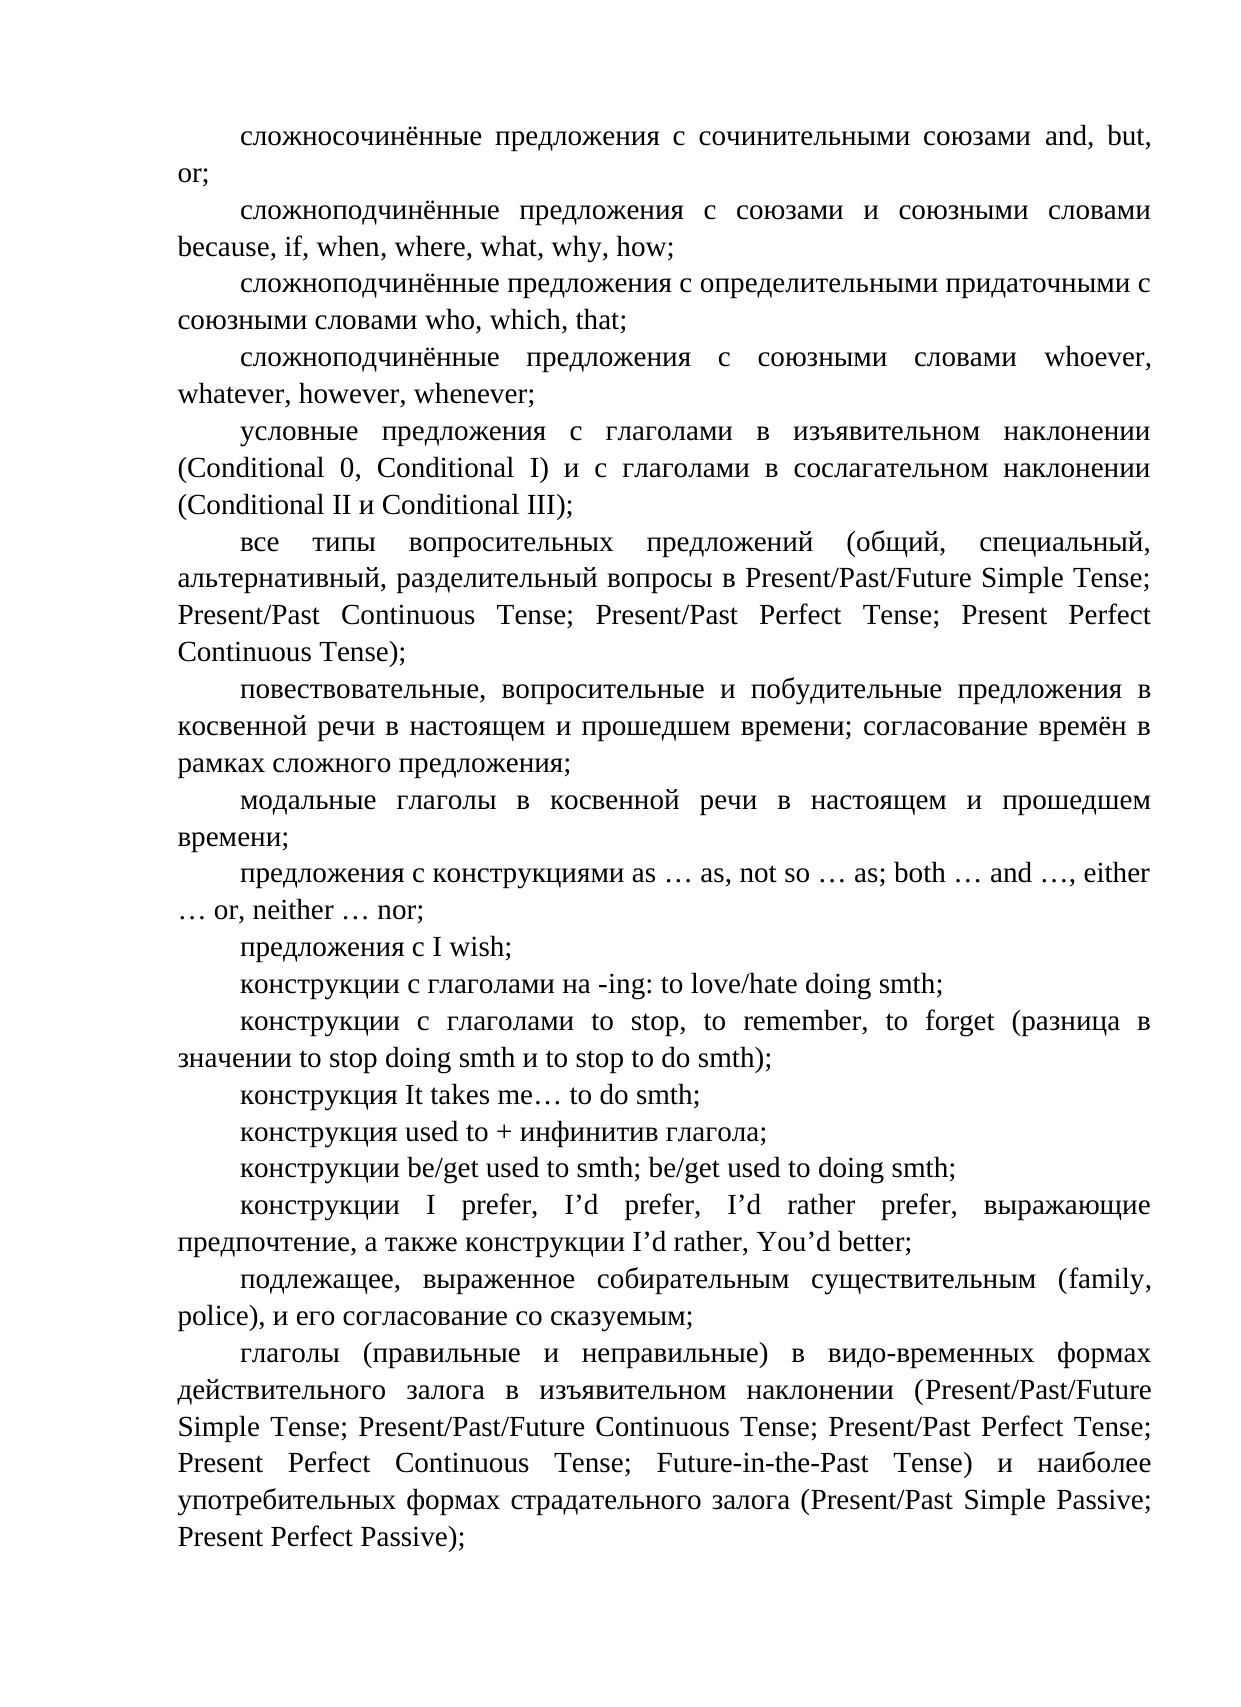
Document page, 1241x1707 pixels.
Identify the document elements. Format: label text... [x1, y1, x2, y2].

text модальные глаголы в косвенной речи в настоящем и прошедшем времени; [177, 782, 1152, 852]
text конструкция It takes me… to do smth; [177, 1077, 1152, 1110]
text глаголы (правильные и неправильные) в видо-временных формах действительного залога в изъявительном наклонении (Present/Past/Future Simple Tense; Present/Past/Future Continuous Tense; Present/Past Perfect Tense; Present Perfect Continuous Tense; Future-in-the-Past Tense) и наиболее употребительных формах страдательного залога (Present/Past Simple Passive; Present Perfect Passive); [177, 1335, 1152, 1553]
text конструкция used to + инфинитив глагола; [177, 1114, 1152, 1147]
text конструкции be/get used to smth; be/get used to doing smth; [177, 1151, 1152, 1184]
text конструкции c глаголами to stop, to remember, to forget (разница в значении to stop doing smth и to stop to do smth); [177, 1003, 1152, 1073]
text конструкции с глаголами на -ing: to love/hate doing smth; [177, 966, 1152, 1000]
text все типы вопросительных предложений (общий, специальный, альтернативный, разделительный вопросы в Present/Past/Future Simple Tense; Present/Past Continuous Tense; Present/Past Perfect Tense; Present Perfect Continuous Tense); [177, 524, 1152, 668]
text сложноподчинённые предложения с союзными словами whoever, whatever, however, whenever; [177, 339, 1152, 410]
text предложения с конструкциями as … as, not so … as; both … and …, either … or, neither … nor; [177, 856, 1152, 926]
text подлежащее, выраженное собирательным существительным (family, police), и его согласование со сказуемым; [177, 1261, 1152, 1332]
text повествовательные, вопросительные и побудительные предложения в косвенной речи в настоящем и прошедшем времени; согласование времён в рамках сложного предложения; [177, 671, 1152, 778]
text условные предложения с глаголами в изъявительном наклонении (Conditional 0, Conditional I) и с глаголами в сослагательном наклонении (Conditional II и Conditional III); [177, 413, 1152, 520]
text конструкции I prefer, I’d prefer, I’d rather prefer, выражающие предпочтение, а также конструкции I’d rather, You’d better; [177, 1187, 1152, 1258]
text сложноподчинённые предложения с союзами и союзными словами because, if, when, where, what, why, how; [177, 192, 1152, 262]
text сложноподчинённые предложения с определительными придаточными с союзными словами who, which, that; [177, 266, 1152, 336]
text сложносочинённые предложения с сочинительными союзами and, but, or; [177, 118, 1152, 188]
text предложения с I wish; [177, 929, 1152, 963]
